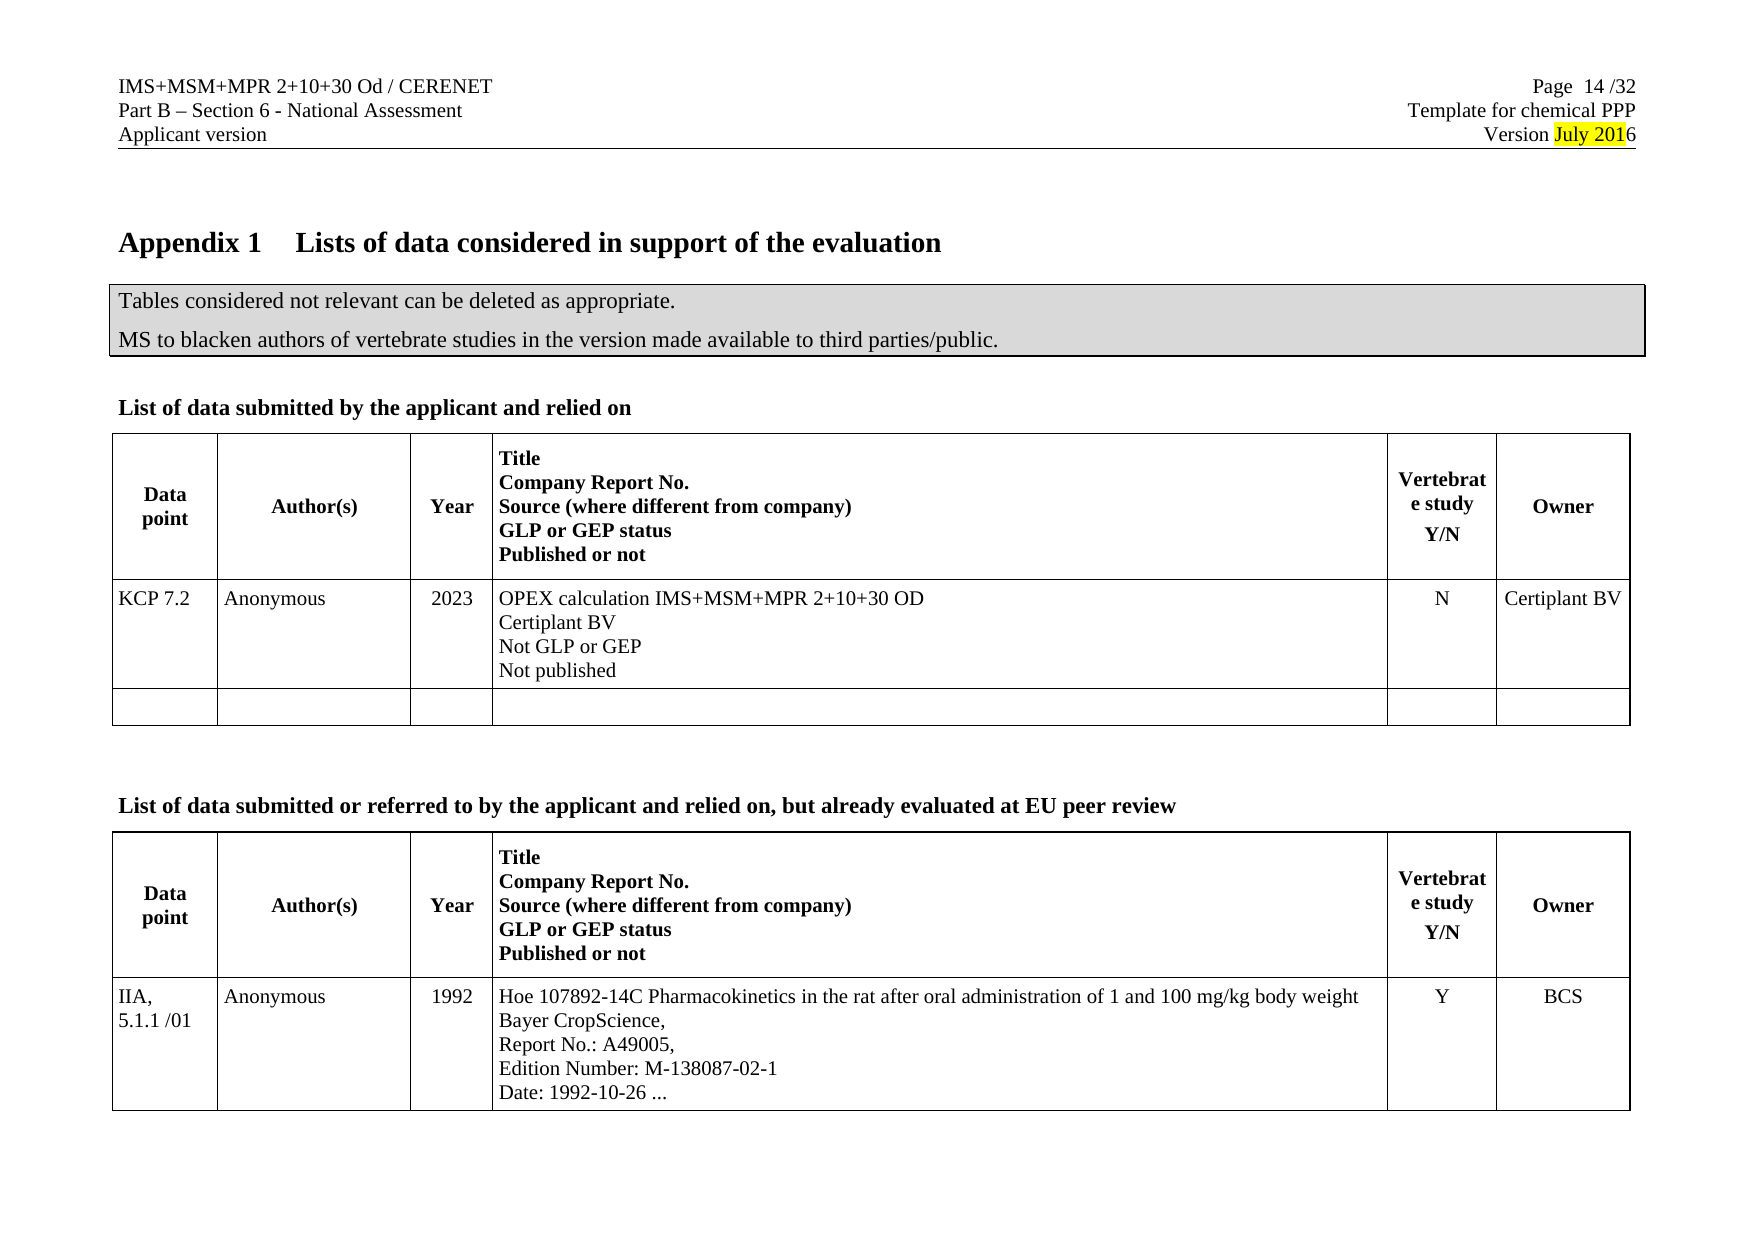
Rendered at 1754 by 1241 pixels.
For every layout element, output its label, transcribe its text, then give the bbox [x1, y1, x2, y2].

table_cell Anonymous [218, 580, 410, 688]
table_cell 1992 [411, 978, 492, 1110]
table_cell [493, 978, 1387, 1110]
table_header Author(s) [218, 833, 410, 977]
table_header Title Company Report No. Source (where different from company) GLP or GEP status Published or not [493, 833, 1387, 977]
table_header Year [411, 434, 492, 579]
table_cell Anonymous [218, 978, 410, 1110]
table_header Vertebrate study Y/N [1388, 833, 1496, 977]
table_cell Y [1388, 978, 1496, 1110]
text List of data submitted by the applicant and relied on [118, 394, 1636, 420]
text Lists of data considered in support of the evaluation [118, 226, 1636, 259]
table_cell 2023 [411, 580, 492, 688]
table_header Owner [1497, 833, 1629, 977]
table_cell [1388, 689, 1496, 725]
table_cell [411, 689, 492, 725]
table_header Title Company Report No. Source (where different from company) GLP or GEP status Published or not [493, 434, 1387, 579]
table_header Data point [113, 833, 217, 977]
table_header Owner [1497, 434, 1629, 579]
table_cell BCS [1497, 978, 1629, 1110]
table_cell [113, 689, 217, 725]
text MS to blacken authors of vertebrate studies in the version made available to third parties/public. [110, 323, 1644, 355]
table_header Vertebrate study Y/N [1388, 434, 1496, 579]
table_cell N [1388, 580, 1496, 688]
text Tables considered not relevant can be deleted as appropriate. [110, 285, 1644, 313]
table_header Author(s) [218, 434, 410, 579]
table_cell [1497, 689, 1629, 725]
table_header Year [411, 833, 492, 977]
table_cell [493, 689, 1387, 725]
table_cell Certiplant BV [1497, 580, 1629, 688]
text List of data submitted or referred to by the applicant and relied on, but already evaluated at EU peer review [118, 792, 1636, 819]
table_header Data point [113, 434, 217, 579]
table_cell OPEX calculation IMS+MSM+MPR 2+10+30 OD Certiplant BV Not GLP or GEP Not published [493, 580, 1387, 688]
table_cell KCP 7.2 [113, 580, 217, 688]
table_cell [218, 689, 410, 725]
table_cell IIA, 5.1.1 /01 [113, 978, 217, 1110]
